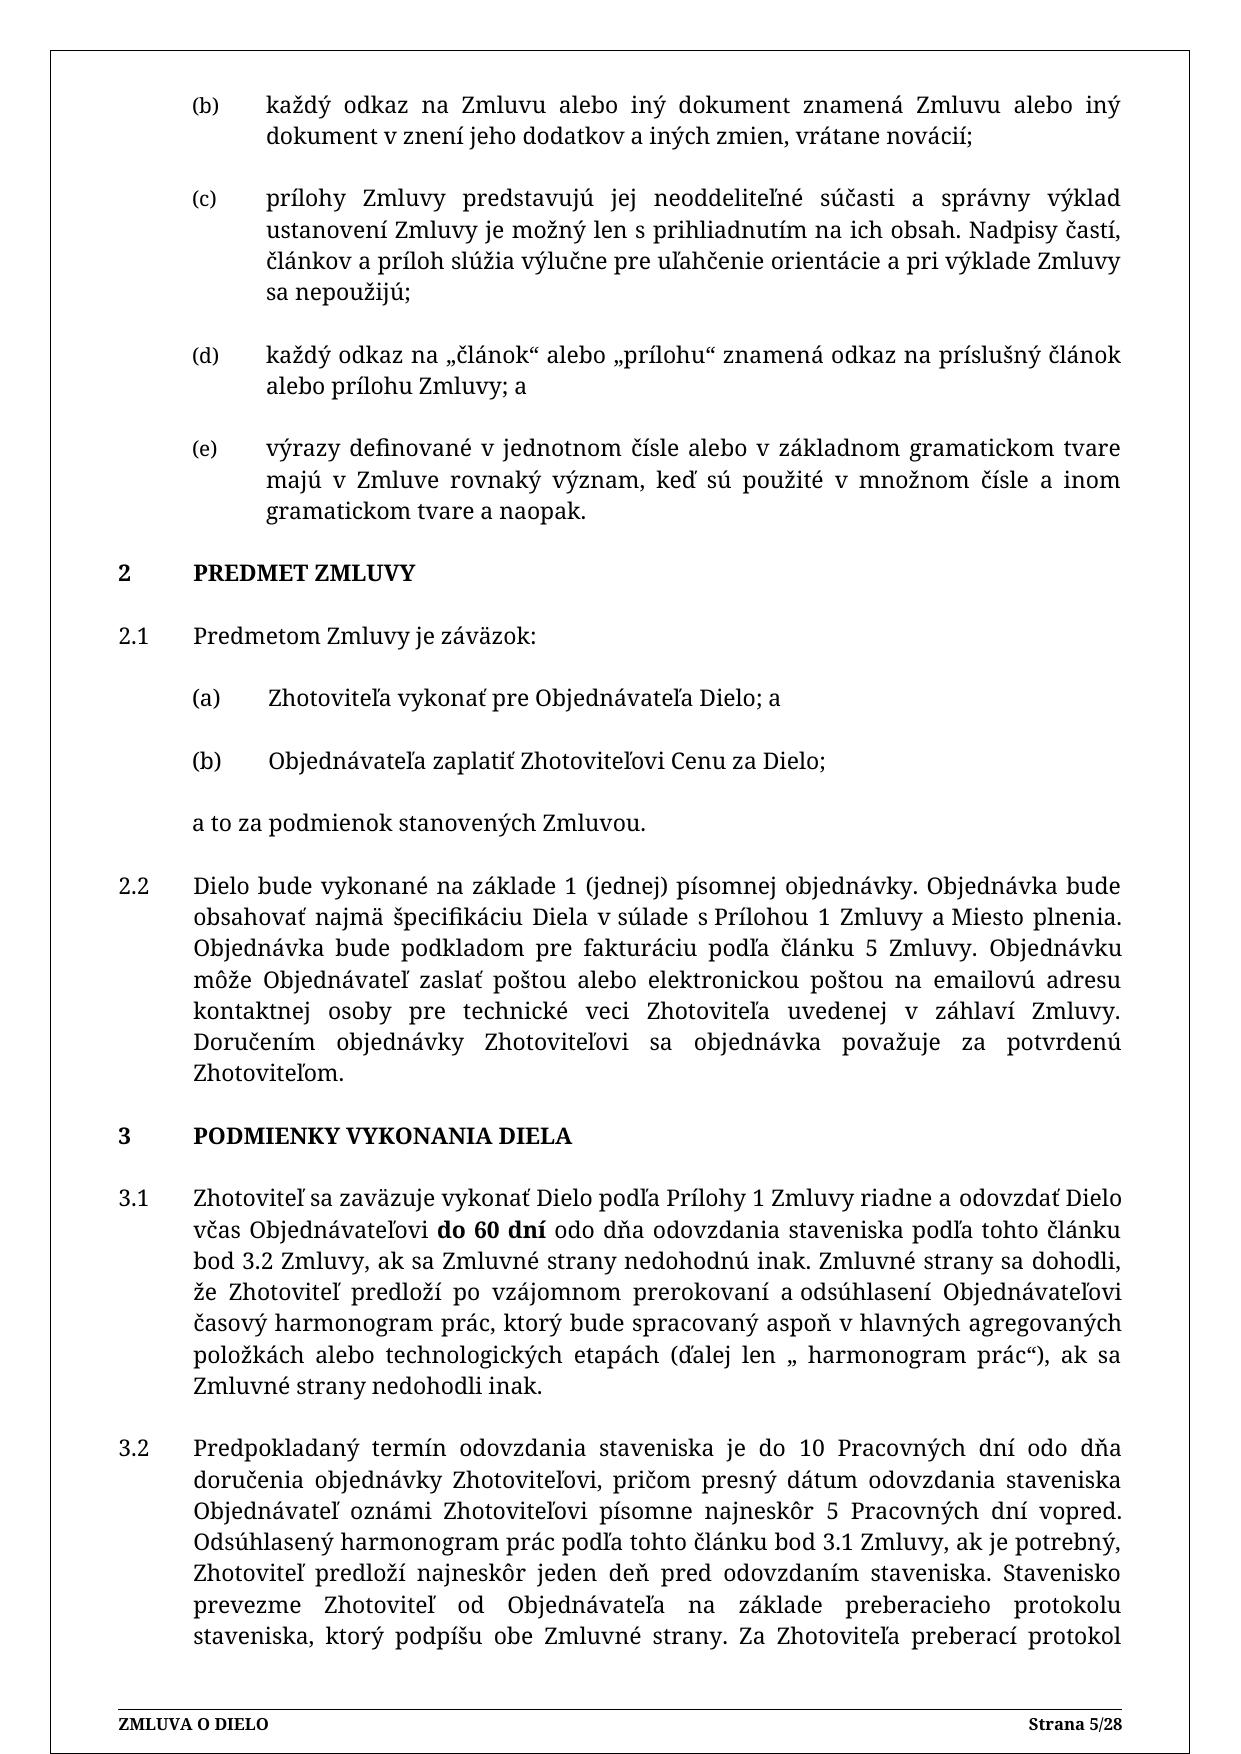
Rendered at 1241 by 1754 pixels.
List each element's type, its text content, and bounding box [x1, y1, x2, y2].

list výrazy definované v jednotnom čísle alebo v základnom gramatickom tvare majú v Zmluve rovnaký význam, keď sú použité v množnom čísle a inom gramatickom tvare a naopak. [192, 432, 1122, 526]
list Zhotoviteľa vykonať pre Objednávateľa Dielo; a [192, 682, 1122, 714]
list Objednávateľa zaplatiť Zhotoviteľovi Cenu za Dielo; [192, 745, 1122, 776]
list Zhotoviteľ sa zaväzuje vykonať Dielo podľa Prílohy 1 Zmluvy riadne a odovzdať Dielo včas Objednávateľovi do 60 dní odo dňa odovzdania staveniska podľa tohto článku bod 3.2 Zmluvy, ak sa Zmluvné strany nedohodnú inak. Zmluvné strany sa dohodli, že Zhotoviteľ predloží po vzájomnom prerokovaní a odsúhlasení Objednávateľovi časový harmonogram prác, ktorý bude spracovaný aspoň v hlavných agregovaných položkách alebo technologických etapách (ďalej len „ harmonogram prác“), ak sa Zmluvné strany nedohodli inak. [118, 1182, 1122, 1401]
list prílohy Zmluvy predstavujú jej neoddeliteľné súčasti a správny výklad ustanovení Zmluvy je možný len s prihliadnutím na ich obsah. Nadpisy častí, článkov a príloh slúžia výlučne pre uľahčenie orientácie a pri výklade Zmluvy sa nepoužijú; [192, 182, 1122, 307]
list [118, 1432, 1122, 1651]
list Predmetom Zmluvy je záväzok: [118, 620, 1122, 651]
list Predmet Zmluvy [118, 557, 1122, 589]
list podmienky VYKONANIA DIELA [118, 1120, 1122, 1151]
list Dielo bude vykonané na základe 1 (jednej) písomnej objednávky. Objednávka bude obsahovať najmä špecifikáciu Diela v súlade s Prílohou 1 Zmluvy a Miesto plnenia. Objednávka bude podkladom pre fakturáciu podľa článku 5 Zmluvy. Objednávku môže Objednávateľ zaslať poštou alebo elektronickou poštou na emailovú adresu kontaktnej osoby pre technické veci Zhotoviteľa uvedenej v záhlaví Zmluvy. Doručením objednávky Zhotoviteľovi sa objednávka považuje za potvrdenú Zhotoviteľom. [118, 870, 1122, 1089]
text a to za podmienok stanovených Zmluvou. [118, 807, 1122, 839]
list každý odkaz na Zmluvu alebo iný dokument znamená Zmluvu alebo iný dokument v znení jeho dodatkov a iných zmien, vrátane novácií; [192, 89, 1122, 151]
list každý odkaz na „článok“ alebo „prílohu“ znamená odkaz na príslušný článok alebo prílohu Zmluvy; a [192, 339, 1122, 401]
